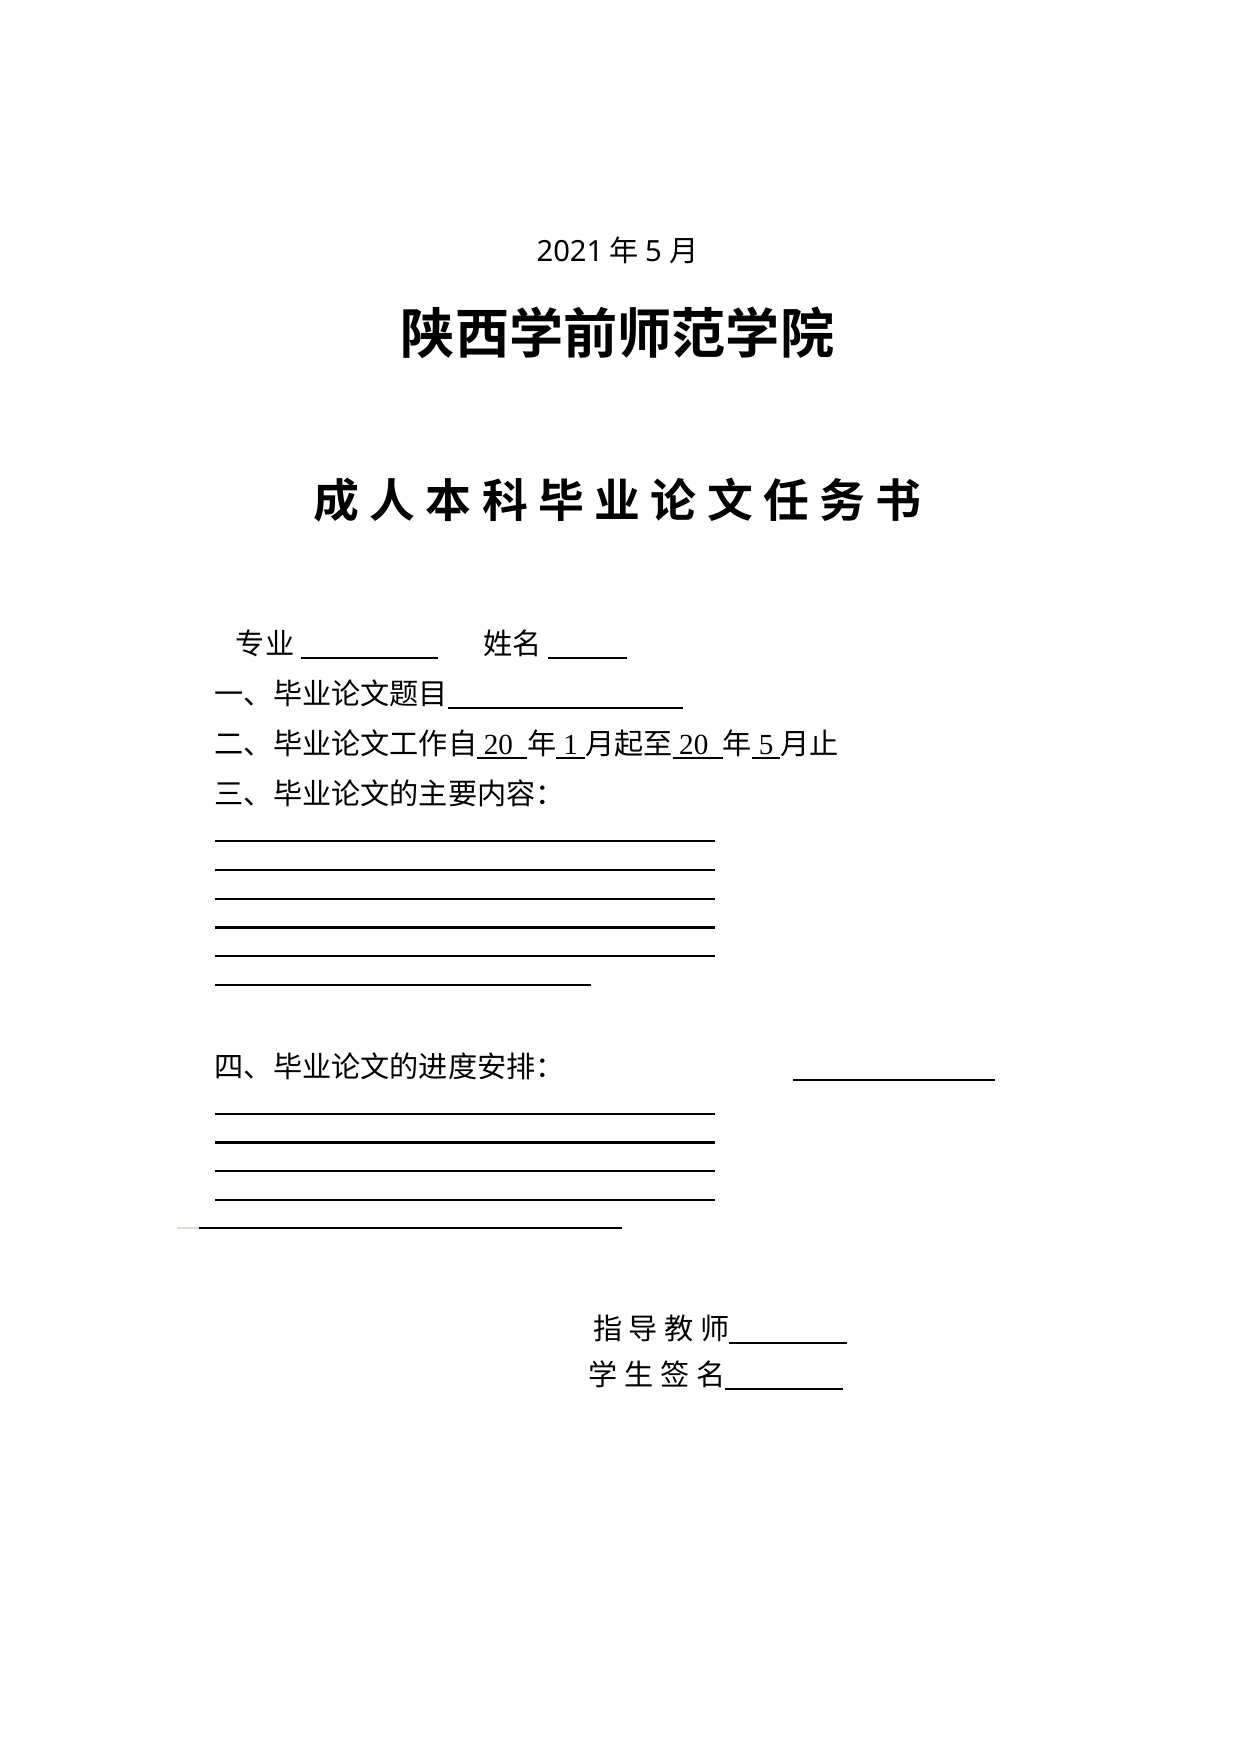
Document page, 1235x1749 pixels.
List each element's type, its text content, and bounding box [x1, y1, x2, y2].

text 指 导 教 师 [177, 1291, 1057, 1352]
text 陕西学前师范学院 [177, 291, 1057, 369]
text 四、毕业论文的进度安排： [177, 1037, 1057, 1087]
text 学 生 签 名 [177, 1352, 1057, 1394]
text 三、毕业论文的主要内容： [177, 764, 1057, 814]
text 成 人 本 科 毕 业 论 文 任 务 书 [177, 464, 1057, 530]
text 2021年 5 月 [177, 227, 1057, 270]
text 一、毕业论文题目 [177, 664, 1057, 714]
text 专业 姓名 [177, 614, 1057, 664]
text 二、毕业论文工作自 20 年 1 月起至 20 年 5 月止 [177, 714, 1057, 764]
